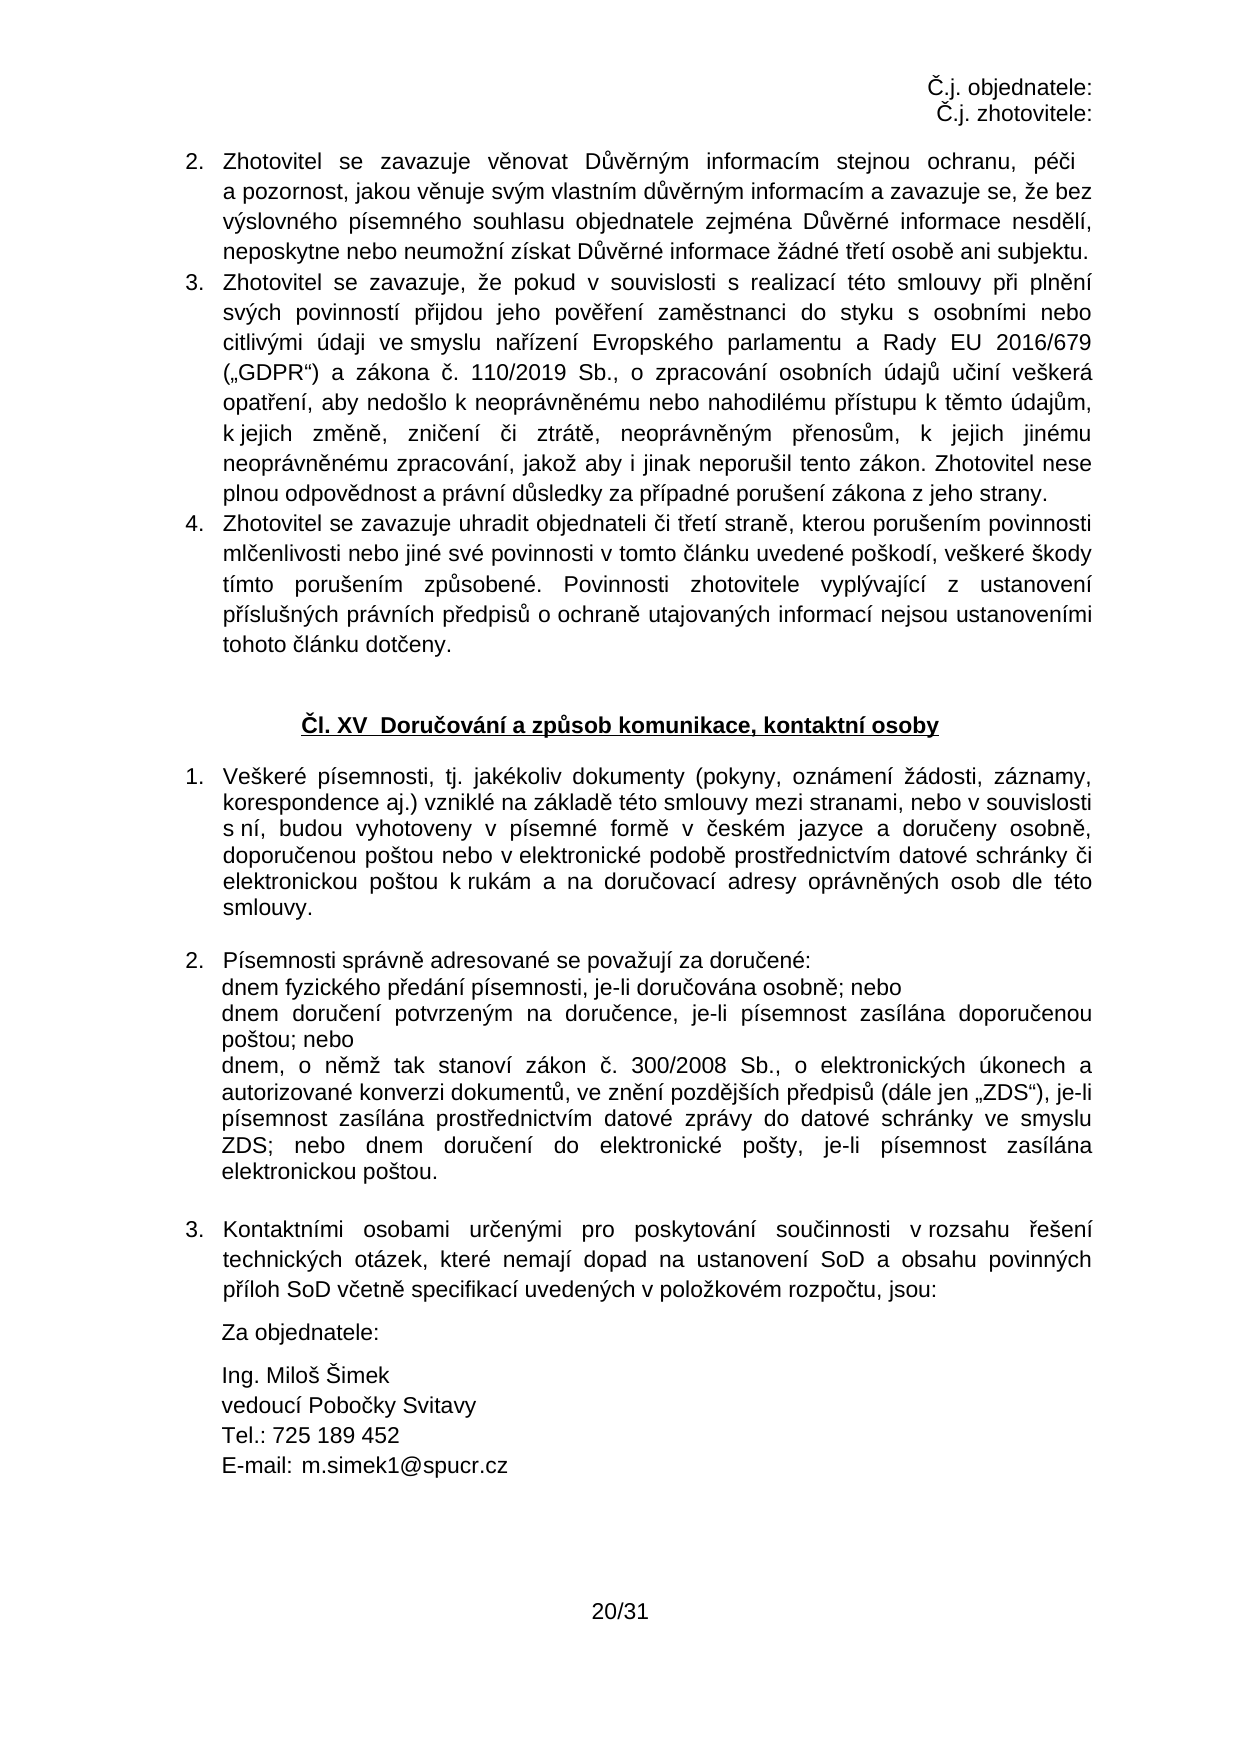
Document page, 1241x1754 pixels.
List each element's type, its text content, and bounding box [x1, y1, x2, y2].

list Zhotovitel se zavazuje uhradit objednateli či třetí straně, kterou porušením povinnosti mlčenlivosti nebo jiné své povinnosti v tomto článku uvedené poškodí, veškeré škody tímto porušením způsobené. Povinnosti zhotovitele vyplývající z ustanovení příslušných právních předpisů o ochraně utajovaných informací nejsou ustanoveními tohoto článku dotčeny. [185, 510, 1093, 657]
text Ing. Miloš Šimek [148, 1362, 1093, 1388]
text dnem, o němž tak stanoví zákon č. 300/2008 Sb., o elektronických úkonech a autorizované konverzi dokumentů, ve znění pozdějších předpisů (dále jen „ZDS“), je-li písemnost zasílána prostřednictvím datové zprávy do datové schránky ve smyslu ZDS; nebo dnem doručení do elektronické pošty, je-li písemnost zasílána elektronickou poštou. [221, 1052, 1093, 1184]
text Tel.: 725 189 452 [192, 1422, 1093, 1448]
list Zhotovitel se zavazuje věnovat Důvěrným informacím stejnou ochranu, péči a pozornost, jakou věnuje svým vlastním důvěrným informacím a zavazuje se, že bez výslovného písemného souhlasu objednatele zejména Důvěrné informace nesdělí, neposkytne nebo neumožní získat Důvěrné informace žádné třetí osobě ani subjektu. [185, 148, 1093, 264]
list Písemnosti správně adresované se považují za doručené: [185, 947, 1093, 973]
list Kontaktními osobami určenými pro poskytování součinnosti v rozsahu řešení technických otázek, které nemají dopad na ustanovení SoD a obsahu povinných příloh SoD včetně specifikací uvedených v položkovém rozpočtu, jsou: [185, 1216, 1093, 1303]
text dnem fyzického předání písemnosti, je-li doručována osobně; nebo [148, 973, 1093, 1000]
text E-mail: m.simek1@spucr.cz [192, 1452, 1093, 1479]
text dnem doručení potvrzeným na doručence, je-li písemnost zasílána doporučenou poštou; nebo [221, 1000, 1093, 1052]
text Za objednatele: [185, 1319, 1093, 1345]
list Veškeré písemnosti, tj. jakékoliv dokumenty (pokyny, oznámení žádosti, záznamy, korespondence aj.) vzniklé na základě této smlouvy mezi stranami, nebo v souvislosti s ní, budou vyhotoveny v písemné formě v českém jazyce a doručeny osobně, doporučenou poštou nebo v elektronické podobě prostřednictvím datové schránky či elektronickou poštou k rukám a na doručovací adresy oprávněných osob dle této smlouvy. [185, 763, 1093, 921]
text vedoucí Pobočky Svitavy [148, 1392, 1093, 1418]
list Zhotovitel se zavazuje, že pokud v souvislosti s realizací této smlouvy při plnění svých povinností přijdou jeho pověření zaměstnanci do styku s osobními nebo citlivými údaji ve smyslu nařízení Evropského parlamentu a Rady EU 2016/679 („GDPR“) a zákona č. 110/2019 Sb., o zpracování osobních údajů učiní veškerá opatření, aby nedošlo k neoprávněnému nebo nahodilému přístupu k těmto údajům, k jejich změně, zničení či ztrátě, neoprávněným přenosům, k jejich jinému neoprávněnému zpracování, jakož aby i jinak neporušil tento zákon. Zhotovitel nese plnou odpovědnost a právní důsledky za případné porušení zákona z jeho strany. [185, 268, 1093, 506]
text Čl. XV Doručování a způsob komunikace, kontaktní osoby [148, 712, 1093, 738]
